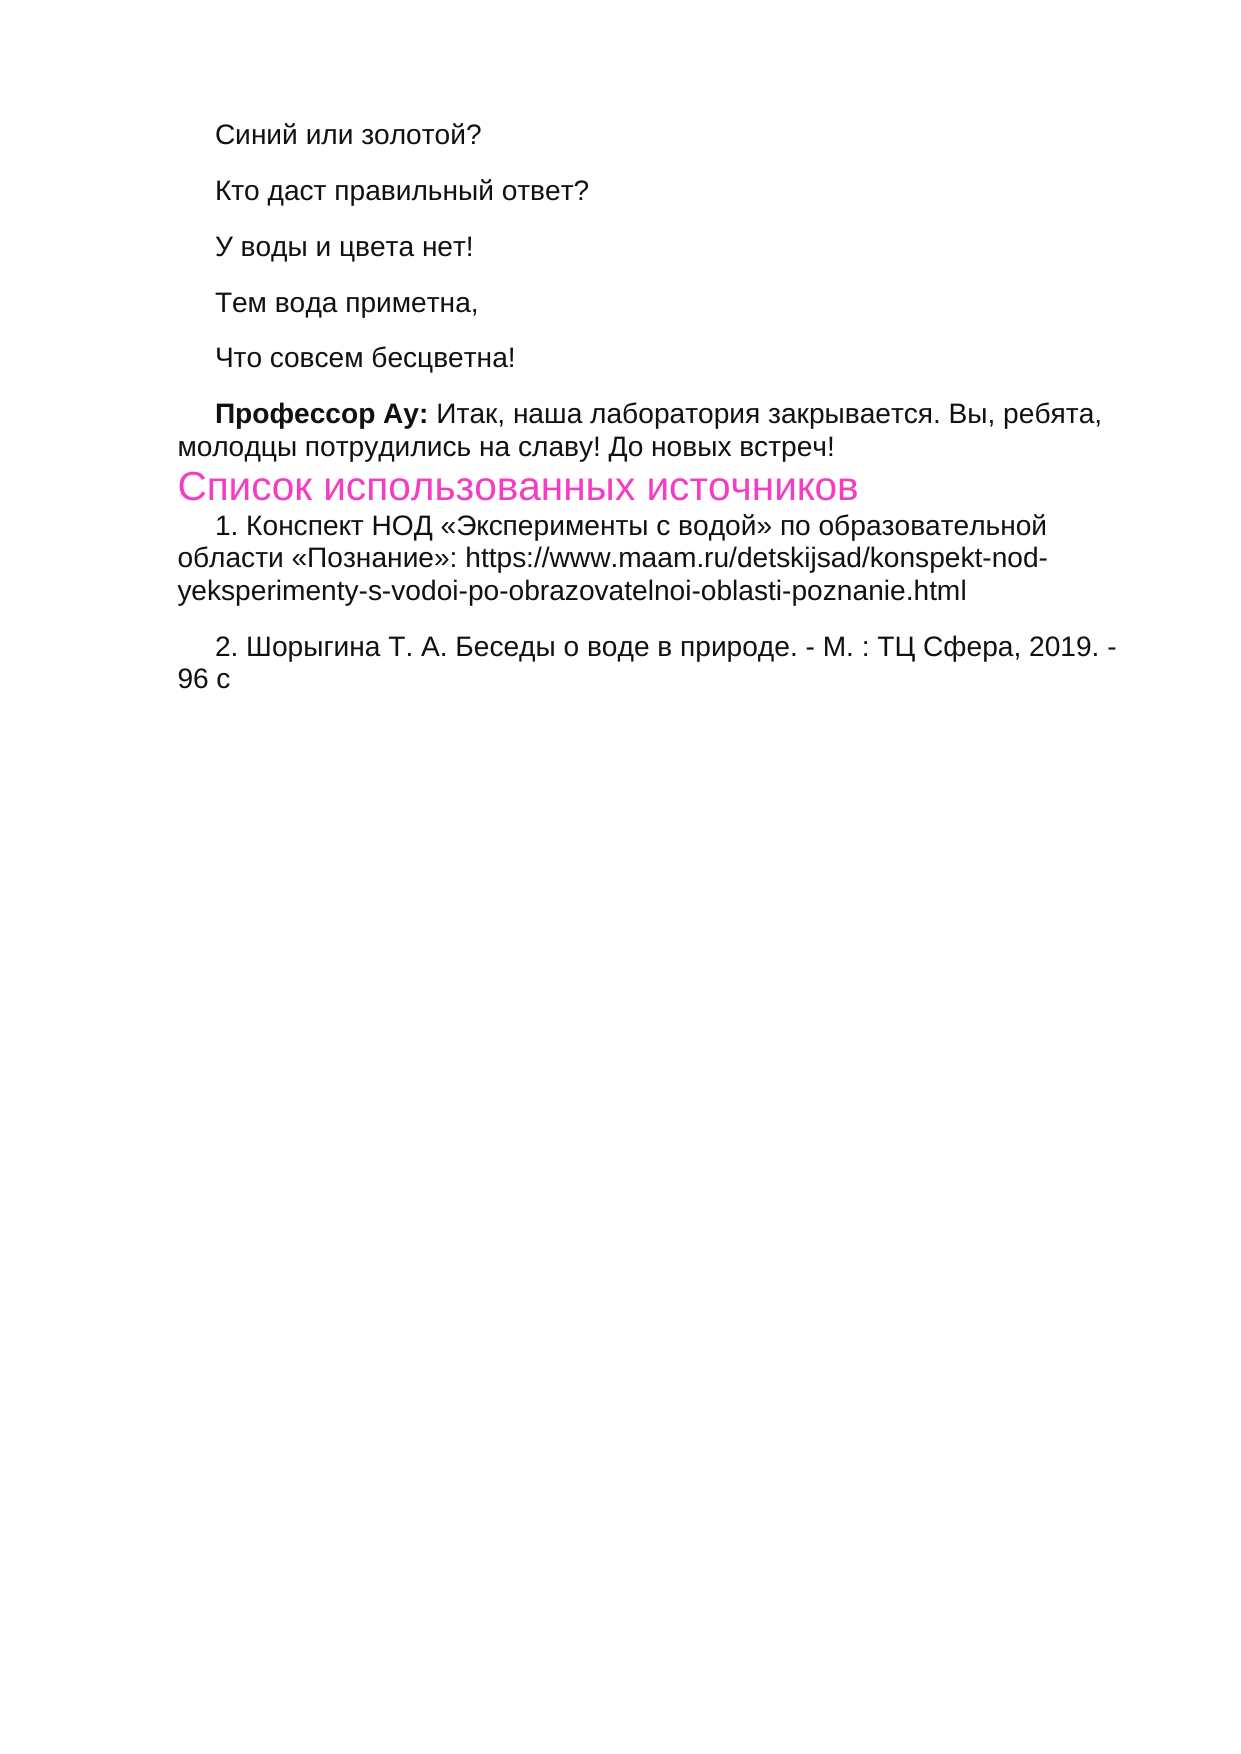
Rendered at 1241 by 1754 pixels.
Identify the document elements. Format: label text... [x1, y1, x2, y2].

text 2. Шорыгина Т. А. Беседы о воде в природе. - М. : ТЦ Сфера, 2019. - 96 с [177, 629, 1152, 694]
text Профессор Ау: Итак, наша лаборатория закрывается. Вы, ребята, молодцы потрудились на славу! До новых встреч! [177, 397, 1152, 462]
text Список использованных источников [177, 462, 1152, 509]
text Кто даст правильный ответ? [177, 174, 1152, 206]
text Тем вода приметна, [177, 286, 1152, 318]
text У воды и цвета нет! [177, 230, 1152, 262]
text Что совсем бесцветна! [177, 341, 1152, 374]
text 1. Конспект НОД «Эксперименты с водой» по образовательной области «Познание»: https://www.maam.ru/detskijsad/konspekt-nod-yeksperimenty-s-vodoi-po-obrazovatelnoi-oblasti-poznanie.html [177, 509, 1152, 606]
text Синий или золотой? [177, 118, 1152, 151]
